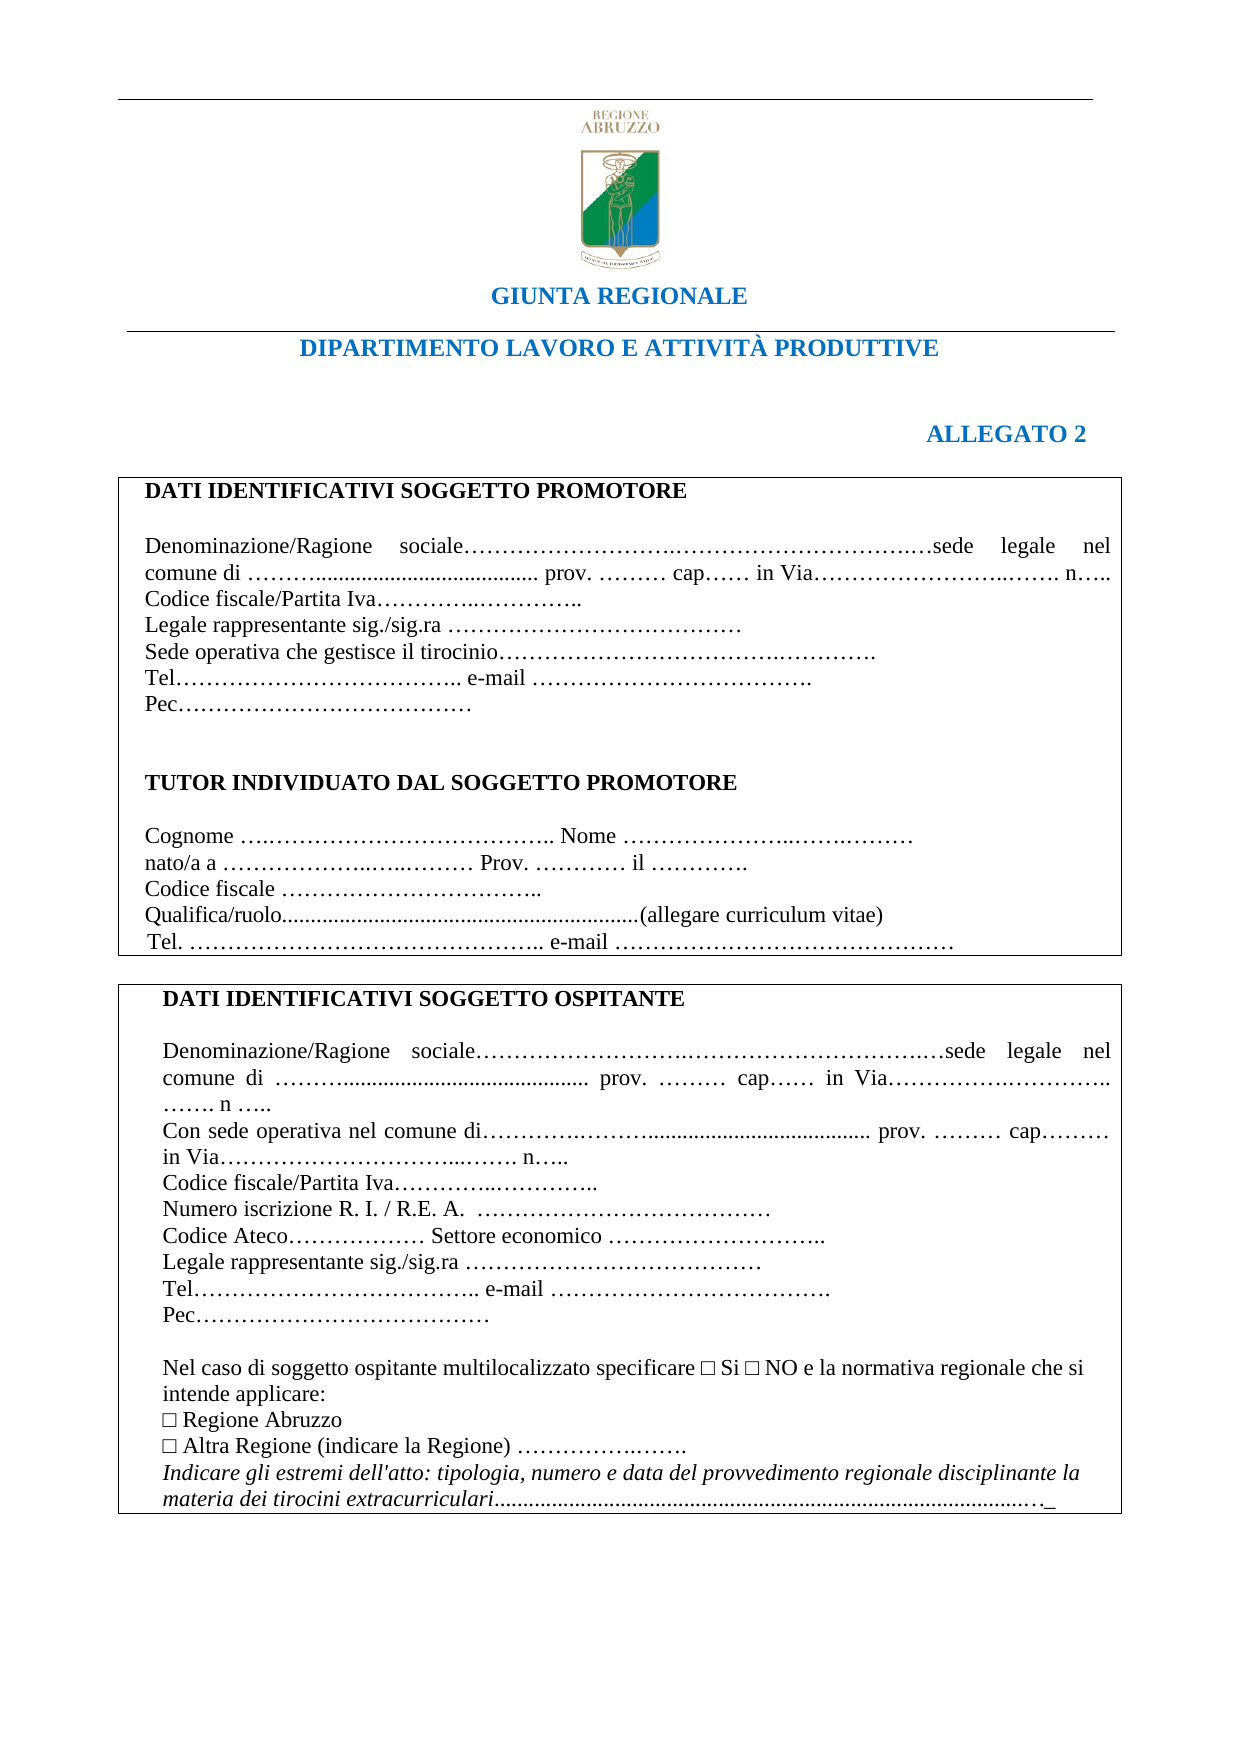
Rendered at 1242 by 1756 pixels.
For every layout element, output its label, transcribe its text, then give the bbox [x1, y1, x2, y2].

picture [580, 110, 660, 269]
subtitle ALLEGATO 2 [103, 419, 1087, 448]
